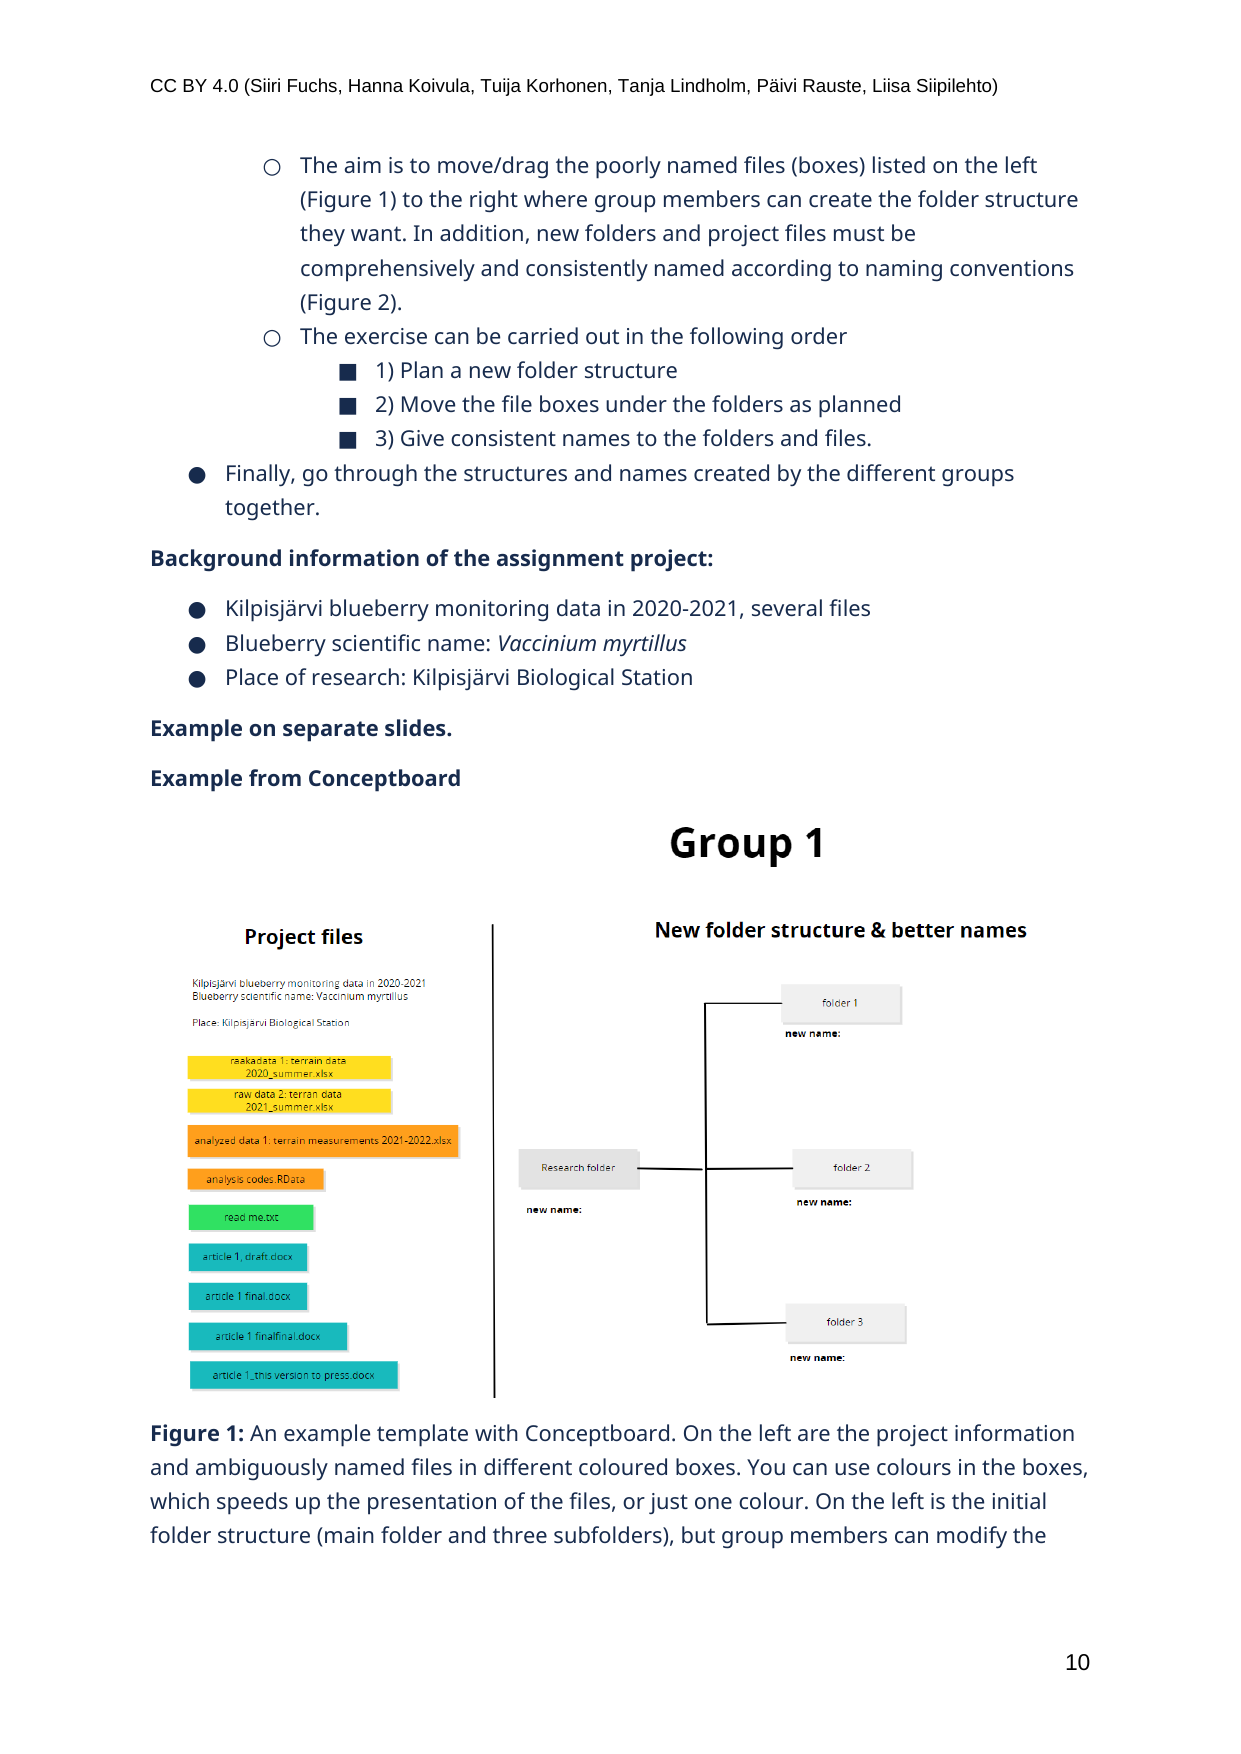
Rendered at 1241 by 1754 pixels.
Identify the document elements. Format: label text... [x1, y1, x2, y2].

list Place of research: Kilpisjärvi Biological Station [187, 662, 1090, 691]
list Kilpisjärvi blueberry monitoring data in 2020-2021, several files [187, 593, 1090, 623]
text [150, 1418, 1090, 1550]
list The exercise can be carried out in the following order [262, 321, 1090, 351]
list Blueberry scientific name: Vaccinium myrtillus [187, 627, 1090, 657]
text Example on separate slides. [150, 712, 1090, 742]
text Example from Conceptboard [150, 763, 1090, 793]
list The aim is to move/drag the poorly named files (boxes) listed on the left (Figure 1) to the right where group members can create the folder structure they want. In addition, new folders and project files must be comprehensively and consistently named according to naming conventions (Figure 2). [262, 150, 1090, 316]
text Background information of the assignment project: [150, 542, 1090, 572]
picture [150, 814, 1091, 1398]
list Finally, go through the structures and names created by the different groups together. [187, 457, 1090, 521]
list 2) Move the file boxes under the folders as planned [337, 389, 1090, 419]
list 3) Give consistent names to the folders and files. [337, 423, 1090, 453]
list 1) Plan a new folder structure [337, 355, 1090, 385]
